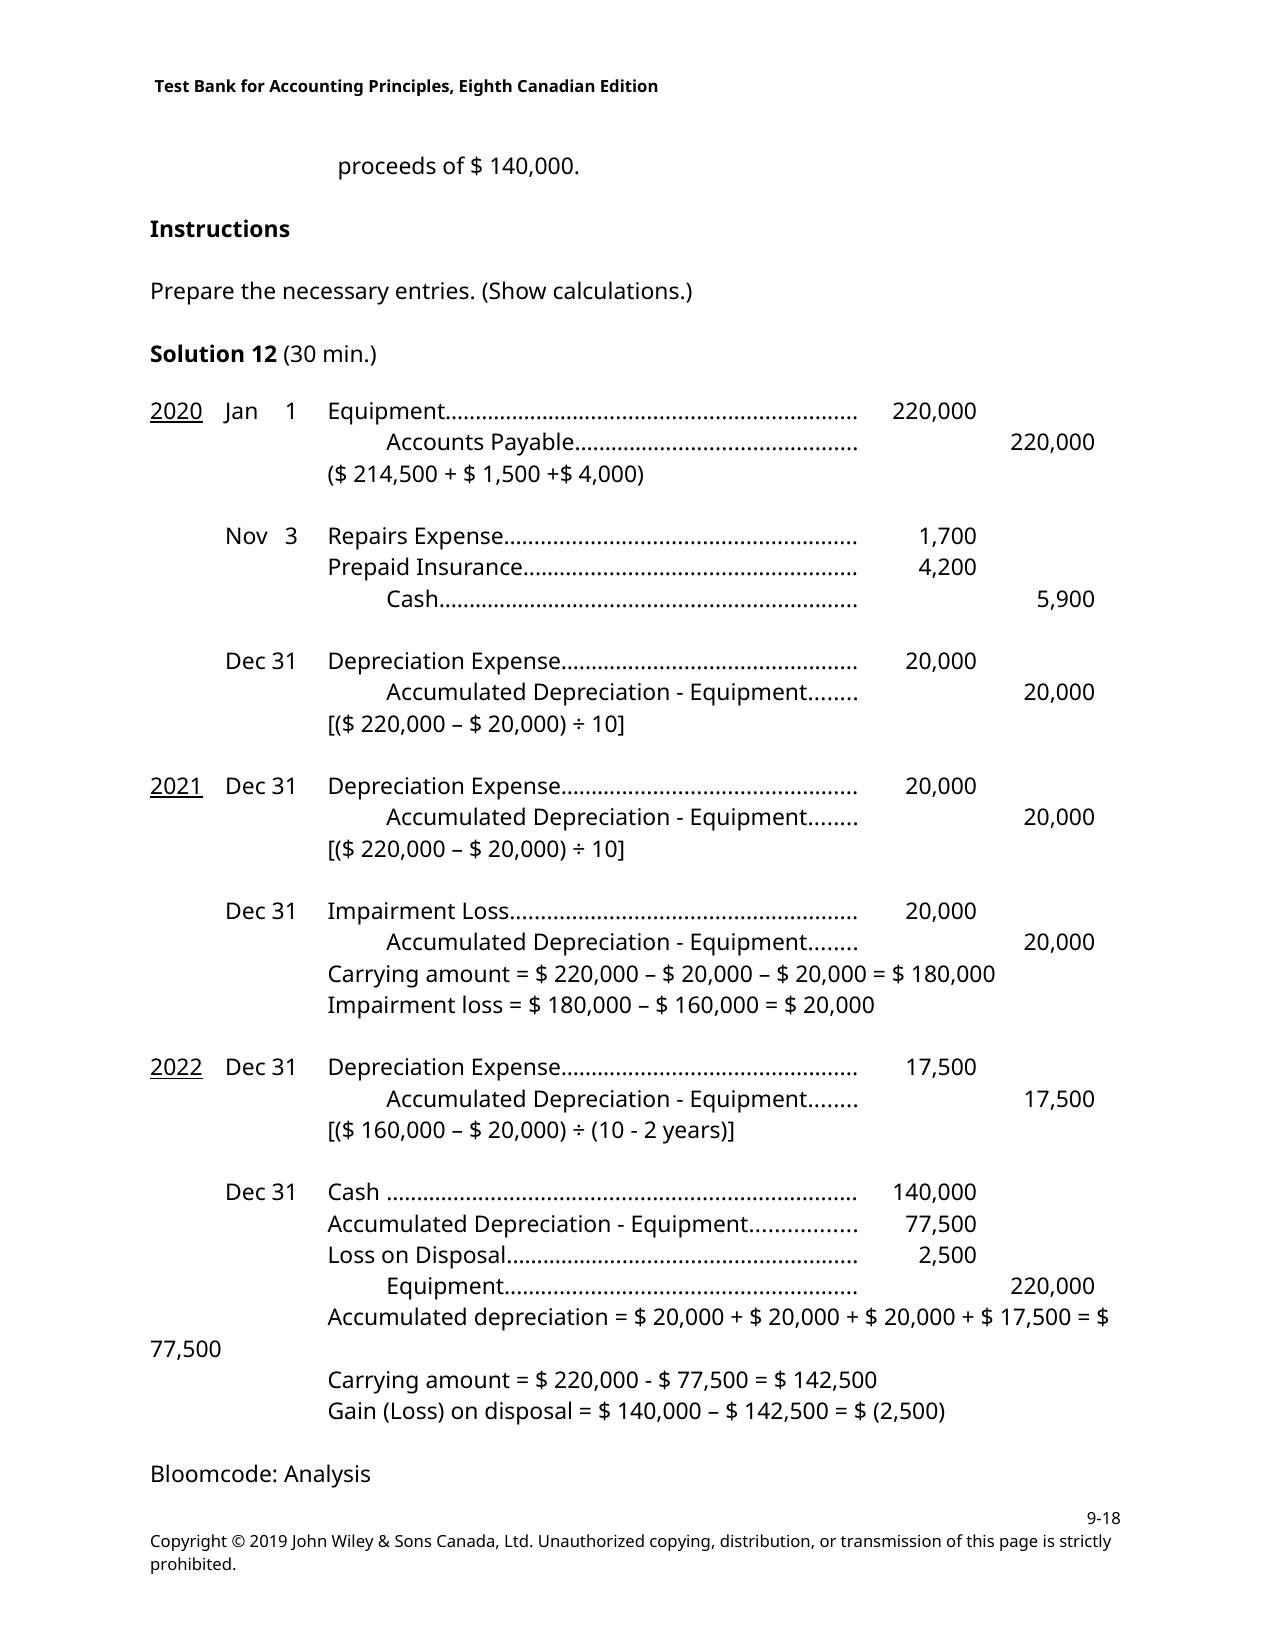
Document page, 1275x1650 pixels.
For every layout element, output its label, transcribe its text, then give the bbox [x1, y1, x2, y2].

text 2020 Jan 1 Equipment 220,000 [150, 395, 1125, 426]
text Prepaid Insurance 4,200 [150, 551, 1125, 583]
text Instructions [150, 212, 1125, 244]
text Prepare the necessary entries. (Show calculations.) [150, 275, 1125, 306]
text Accounts Payable 220,000 [150, 426, 1125, 458]
text ($ 214,500 + $ 1,500 +$ 4,000) [150, 458, 1125, 489]
text Equipment 220,000 [150, 1270, 1125, 1301]
text 2022 Dec 31 Depreciation Expense 17,500 [150, 1051, 1125, 1083]
text [($ 160,000 – $ 20,000) ÷ (10 - 2 years)] [150, 1114, 1125, 1145]
subtitle Solution 12 (30 min.) [150, 337, 1125, 369]
text Nov 3 Repairs Expense 1,700 [150, 520, 1125, 551]
text 2021 Dec 31 Depreciation Expense 20,000 [150, 770, 1125, 801]
text Dec 31 Impairment Loss 20,000 [150, 895, 1125, 926]
text [($ 220,000 – $ 20,000) ÷ 10] [150, 833, 1125, 864]
text Impairment loss = $ 180,000 – $ 160,000 = $ 20,000 [150, 989, 1125, 1020]
text Carrying amount = $ 220,000 - $ 77,500 = $ 142,500 [150, 1364, 1125, 1395]
text Accumulated depreciation = $ 20,000 + $ 20,000 + $ 20,000 + $ 17,500 = $ 77,500 [150, 1301, 1125, 1364]
text Carrying amount = $ 220,000 – $ 20,000 – $ 20,000 = $ 180,000 [150, 958, 1125, 989]
text Accumulated Depreciation - Equipment 20,000 [150, 926, 1125, 958]
text [($ 220,000 – $ 20,000) ÷ 10] [150, 708, 1125, 739]
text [150, 150, 1125, 181]
text Gain (Loss) on disposal = $ 140,000 – $ 142,500 = $ (2,500) [150, 1395, 1125, 1426]
text Accumulated Depreciation - Equipment 17,500 [150, 1083, 1125, 1114]
text Accumulated Depreciation - Equipment 20,000 [150, 801, 1125, 833]
text Accumulated Depreciation - Equipment 77,500 [150, 1208, 1125, 1239]
text Dec 31 Cash 140,000 [150, 1176, 1125, 1208]
text Cash 5,900 [150, 583, 1125, 614]
text Accumulated Depreciation - Equipment 20,000 [150, 676, 1125, 708]
text Bloomcode: Analysis [150, 1458, 1125, 1489]
text Loss on Disposal 2,500 [150, 1239, 1125, 1270]
text Dec 31 Depreciation Expense 20,000 [150, 645, 1125, 676]
